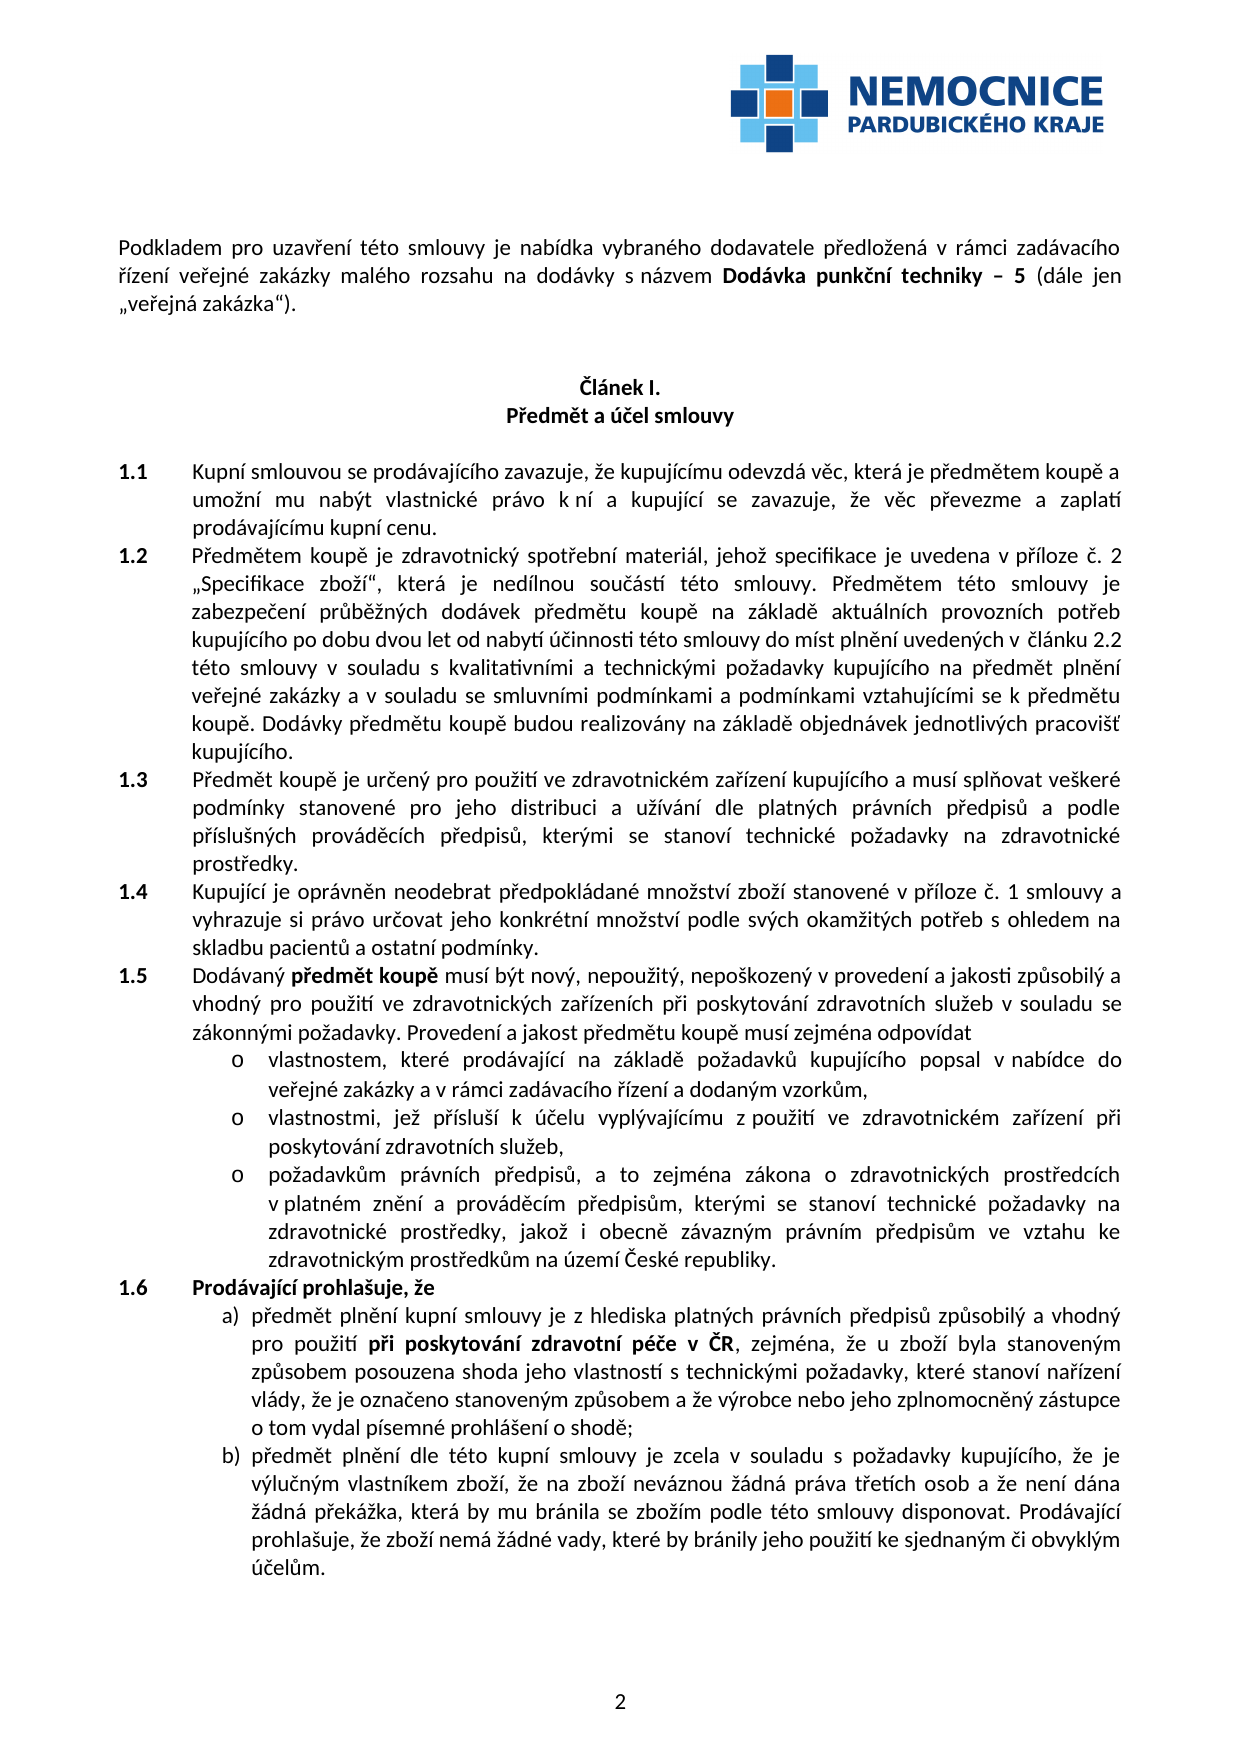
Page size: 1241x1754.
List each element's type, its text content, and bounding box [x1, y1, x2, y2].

list požadavkům právních předpisů, a to zejména zákona o zdravotnických prostředcích v platném znění a prováděcím předpisům, kterými se stanoví technické požadavky na zdravotnické prostředky, jakož i obecně závazným právním předpisům ve vztahu ke zdravotnickým prostředkům na území České republiky. [231, 1160, 1122, 1273]
text Podkladem pro uzavření této smlouvy je nabídka vybraného dodavatele předložená v rámci zadávacího řízení veřejné zakázky malého rozsahu na dodávky s názvem Dodávka punkční techniky – 5 (dále jen „veřejná zakázka“). [118, 233, 1122, 317]
list vlastnostmi, jež přísluší k účelu vyplývajícímu z použití ve zdravotnickém zařízení při poskytování zdravotních služeb, [231, 1103, 1122, 1160]
picture [729, 53, 1104, 154]
list Kupující je oprávněn neodebrat předpokládané množství zboží stanovené v příloze č. 1 smlouvy a vyhrazuje si právo určovat jeho konkrétní množství podle svých okamžitých potřeb s ohledem na skladbu pacientů a ostatní podmínky. [118, 877, 1122, 962]
title Předmět a účel smlouvy [118, 401, 1122, 429]
list Předmět koupě je určený pro použití ve zdravotnickém zařízení kupujícího a musí splňovat veškeré podmínky stanovené pro jeho distribuci a užívání dle platných právních předpisů a podle příslušných prováděcích předpisů, kterými se stanoví technické požadavky na zdravotnické prostředky. [118, 765, 1122, 877]
subtitle Kupní smlouvou se prodávajícího zavazuje, že kupujícímu odevzdá věc, která je předmětem koupě a umožní mu nabýt vlastnické právo k ní a kupující se zavazuje, že věc převezme a zaplatí prodávajícímu kupní cenu. [118, 457, 1122, 541]
text 1.6 Prodávající prohlašuje, že [118, 1273, 1122, 1301]
text 1.2 Předmětem koupě je zdravotnický spotřební materiál, jehož specifikace je uvedena v příloze č. 2 „Specifikace zboží“, která je nedílnou součástí této smlouvy. Předmětem této smlouvy je zabezpečení průběžných dodávek předmětu koupě na základě aktuálních provozních potřeb kupujícího po dobu dvou let od nabytí účinnosti této smlouvy do míst plnění uvedených v článku 2.2 této smlouvy v souladu s kvalitativními a technickými požadavky kupujícího na předmět plnění veřejné zakázky a v souladu se smluvními podmínkami a podmínkami vztahujícími se k předmětu koupě. Dodávky předmětu koupě budou realizovány na základě objednávek jednotlivých pracovišť kupujícího. [118, 541, 1122, 765]
title Článek I. [118, 373, 1122, 401]
list vlastnostem, které prodávající na základě požadavků kupujícího popsal v nabídce do veřejné zakázky a v rámci zadávacího řízení a dodaným vzorkům, [231, 1046, 1122, 1103]
list předmět plnění dle této kupní smlouvy je zcela v souladu s požadavky kupujícího, že je výlučným vlastníkem zboží, že na zboží neváznou žádná práva třetích osob a že není dána žádná překážka, která by mu bránila se zbožím podle této smlouvy disponovat. Prodávající prohlašuje, že zboží nemá žádné vady, které by bránily jeho použití ke sjednaným či obvyklým účelům. [222, 1441, 1122, 1581]
list Dodávaný předmět koupě musí být nový, nepoužitý, nepoškozený v provedení a jakosti způsobilý a vhodný pro použití ve zdravotnických zařízeních při poskytování zdravotních služeb v souladu se zákonnými požadavky. Provedení a jakost předmětu koupě musí zejména odpovídat [118, 962, 1122, 1046]
list předmět plnění kupní smlouvy je z hlediska platných právních předpisů způsobilý a vhodný pro použití při poskytování zdravotní péče v ČR, zejména, že u zboží byla stanoveným způsobem posouzena shoda jeho vlastností s technickými požadavky, které stanoví nařízení vlády, že je označeno stanoveným způsobem a že výrobce nebo jeho zplnomocněný zástupce o tom vydal písemné prohlášení o shodě; [222, 1301, 1122, 1441]
